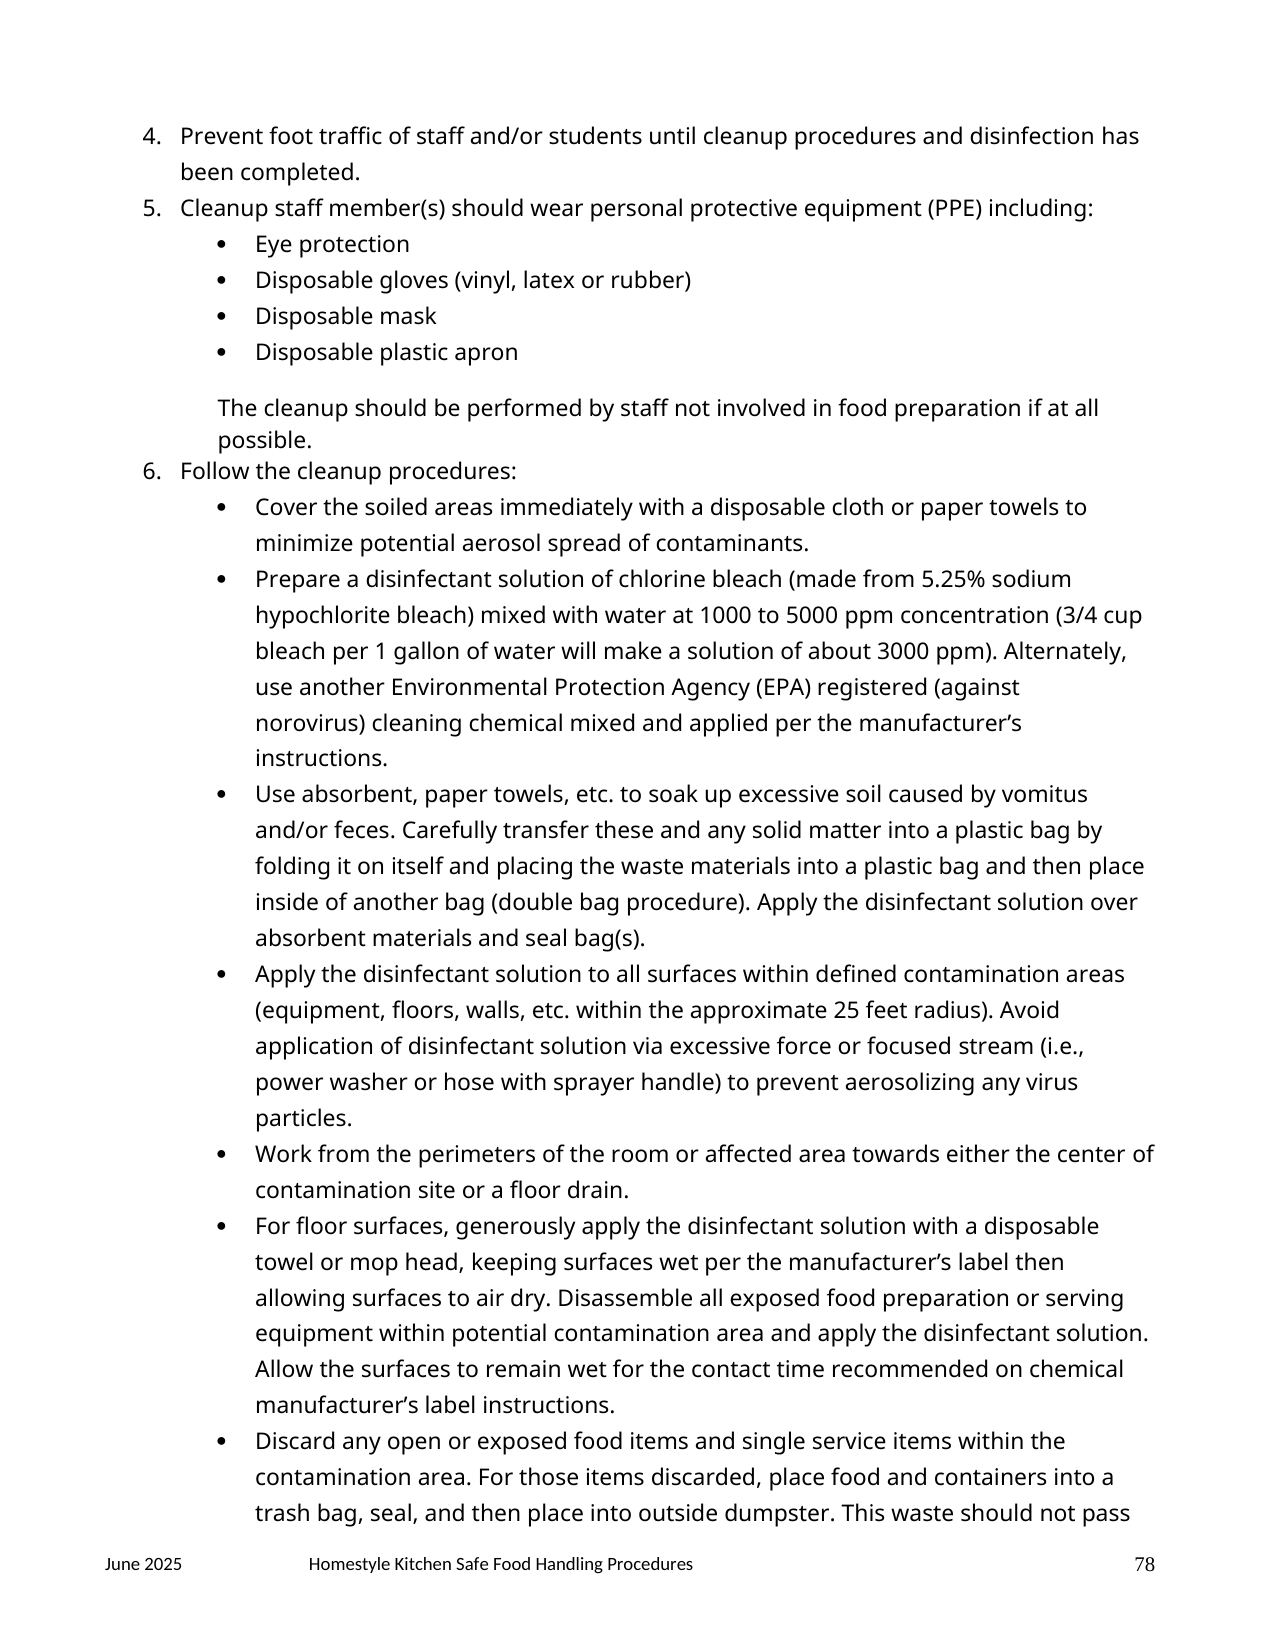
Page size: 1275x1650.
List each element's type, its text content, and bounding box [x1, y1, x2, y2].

list Follow the cleanup procedures: [142, 455, 1155, 486]
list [217, 1425, 1155, 1528]
list Work from the perimeters of the room or affected area towards either the center of contamination site or a floor drain. [217, 1138, 1155, 1205]
list Apply the disinfectant solution to all surfaces within defined contamination areas (equipment, floors, walls, etc. within the approximate 25 feet radius). Avoid application of disinfectant solution via excessive force or focused stream (i.e., power washer or hose with sprayer handle) to prevent aerosolizing any virus particles. [217, 958, 1155, 1133]
text The cleanup should be performed by staff not involved in food preparation if at all possible. [217, 392, 1155, 455]
list Cover the soiled areas immediately with a disposable cloth or paper towels to minimize potential aerosol spread of contaminants. [217, 491, 1155, 558]
list Use absorbent, paper towels, etc. to soak up excessive soil caused by vomitus and/or feces. Carefully transfer these and any solid matter into a plastic bag by folding it on itself and placing the waste materials into a plastic bag and then place inside of another bag (double bag procedure). Apply the disinfectant solution over absorbent materials and seal bag(s). [217, 778, 1155, 953]
list Prepare a disinfectant solution of chlorine bleach (made from 5.25% sodium hypochlorite bleach) mixed with water at 1000 to 5000 ppm concentration (3/4 cup bleach per 1 gallon of water will make a solution of about 3000 ppm). Alternately, use another Environmental Protection Agency (EPA) registered (against norovirus) cleaning chemical mixed and applied per the manufacturer’s instructions. [217, 563, 1155, 774]
list Prevent foot traffic of staff and/or students until cleanup procedures and disinfection has been completed. [142, 120, 1155, 187]
list Eye protection [217, 228, 1155, 259]
list For floor surfaces, generously apply the disinfectant solution with a disposable towel or mop head, keeping surfaces wet per the manufacturer’s label then allowing surfaces to air dry. Disassemble all exposed food preparation or serving equipment within potential contamination area and apply the disinfectant solution. Allow the surfaces to remain wet for the contact time recommended on chemical manufacturer’s label instructions. [217, 1209, 1155, 1421]
list Disposable gloves (vinyl, latex or rubber) [217, 264, 1155, 295]
list Disposable plastic apron [217, 336, 1155, 367]
list Disposable mask [217, 300, 1155, 331]
list Cleanup staff member(s) should wear personal protective equipment (PPE) including: [142, 192, 1155, 223]
